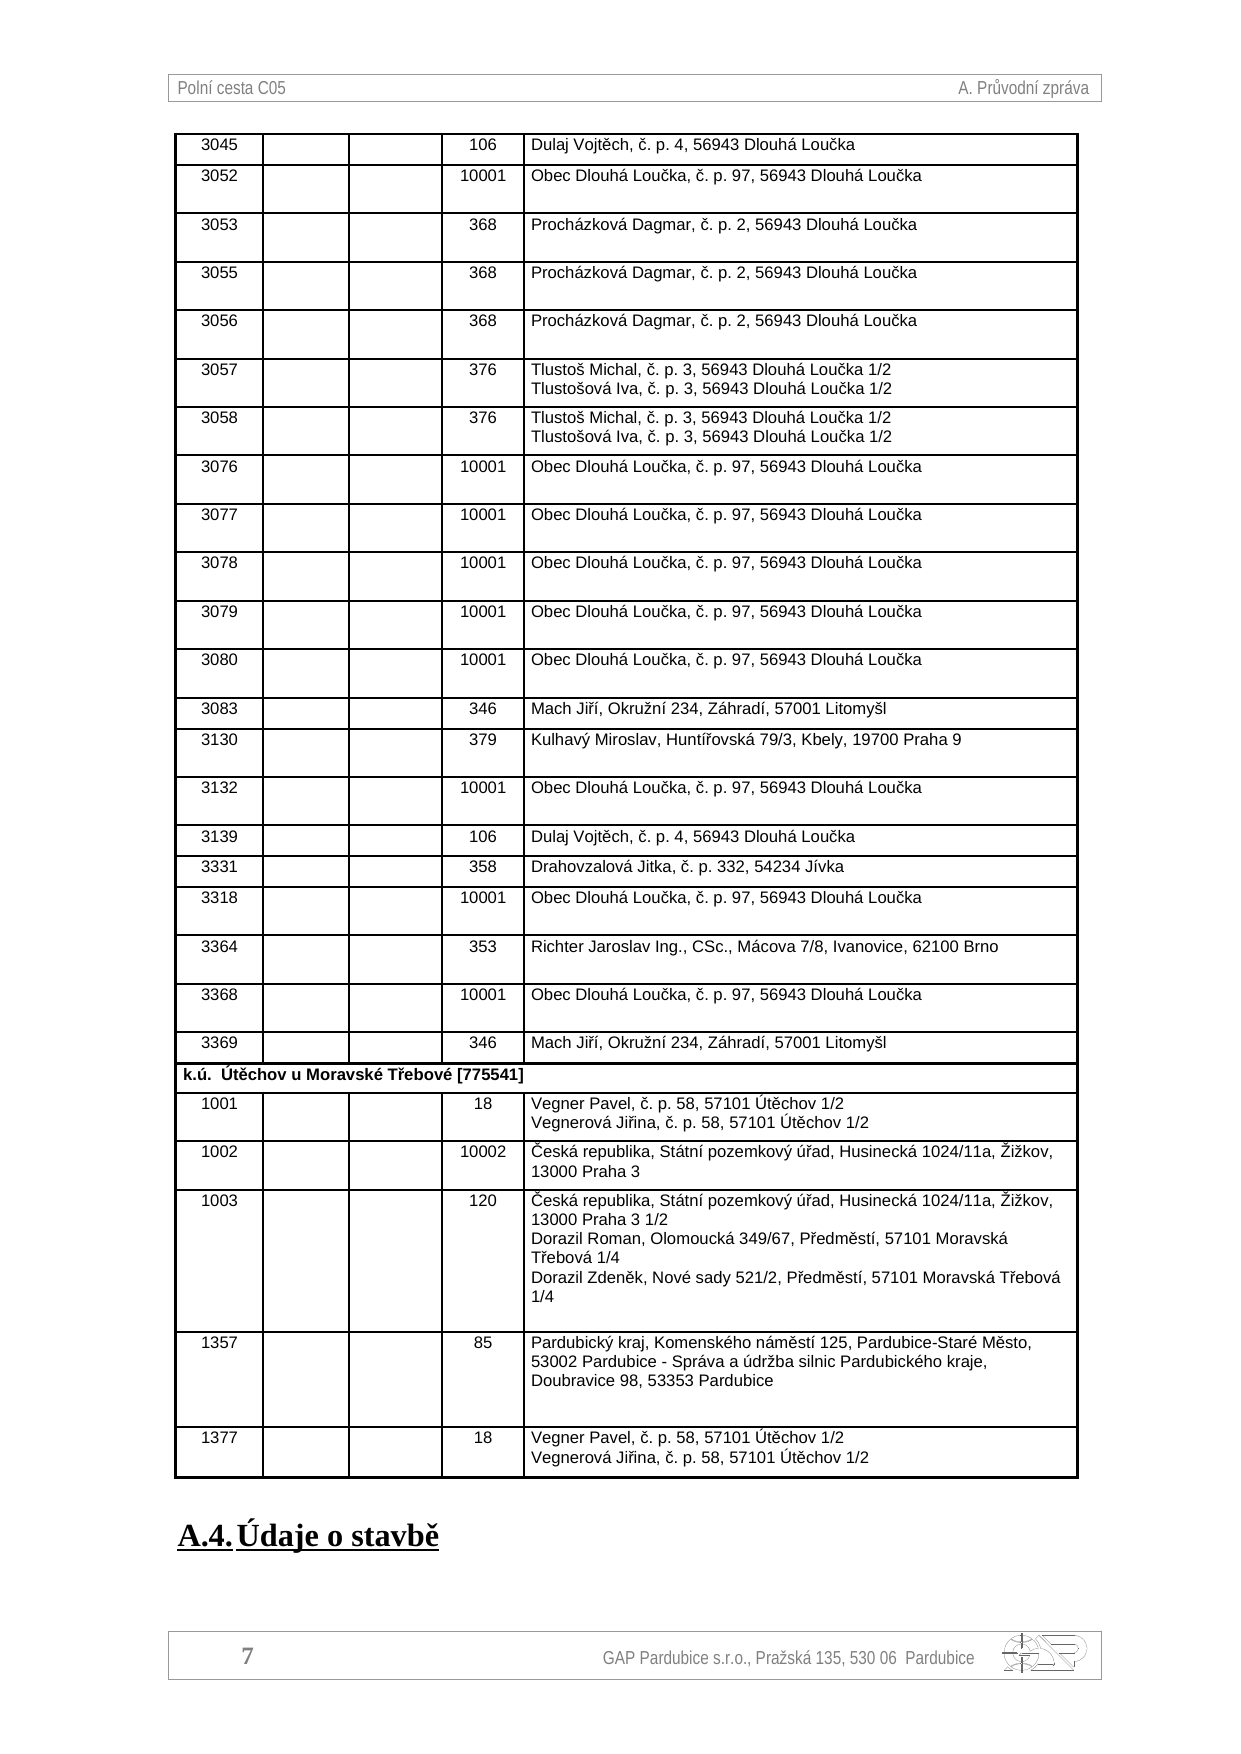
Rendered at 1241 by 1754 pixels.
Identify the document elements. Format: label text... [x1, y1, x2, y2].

table_cell [264, 650, 348, 697]
table_cell Tlustoš Michal, č. p. 3, 56943 Dlouhá Loučka 1/2 Tlustošová Iva, č. p. 3, 56943 Dlouhá Loučka 1/2 [525, 360, 1076, 406]
table_cell 3079 [177, 602, 262, 648]
table_cell [264, 1428, 348, 1476]
table_cell Dulaj Vojtěch, č. p. 4, 56943 Dlouhá Loučka [525, 135, 1076, 164]
table_cell [264, 888, 348, 934]
table_cell Česká republika, Státní pozemkový úřad, Husinecká 1024/11a, Žižkov, 13000 Praha 3 1/2 Dorazil Roman, Olomoucká 349/67, Předměstí, 57101 Moravská Třebová 1/4 Dorazil Zdeněk, Nové sady 521/2, Předměstí, 57101 Moravská Třebová 1/4 [525, 1191, 1076, 1331]
table_cell [350, 602, 441, 648]
table_cell 10001 [443, 166, 523, 212]
table_cell [264, 263, 348, 309]
table_cell 3055 [177, 263, 262, 309]
table_cell Mach Jiří, Okružní 234, Záhradí, 57001 Litomyšl [525, 699, 1076, 727]
table_cell Pardubický kraj, Komenského náměstí 125, Pardubice-Staré Město, 53002 Pardubice - Správa a údržba silnic Pardubického kraje, Doubravice 98, 53353 Pardubice [525, 1333, 1076, 1426]
table_cell 120 [443, 1191, 523, 1331]
table_cell 379 [443, 730, 523, 776]
table_cell 376 [443, 408, 523, 454]
table_cell 106 [443, 135, 523, 164]
table_cell 106 [443, 826, 523, 855]
table_cell Obec Dlouhá Loučka, č. p. 97, 56943 Dlouhá Loučka [525, 505, 1076, 551]
table_cell 346 [443, 699, 523, 727]
table_cell 3057 [177, 360, 262, 406]
table_cell 18 [443, 1428, 523, 1476]
table_cell [350, 778, 441, 824]
table_cell [350, 135, 441, 164]
table_cell 10001 [443, 650, 523, 697]
table_cell 1003 [177, 1191, 262, 1331]
table_cell [264, 857, 348, 886]
table_cell 10001 [443, 602, 523, 648]
table_cell 10001 [443, 778, 523, 824]
table_cell [350, 456, 441, 503]
table_cell [350, 857, 441, 886]
table_cell 3139 [177, 826, 262, 855]
table_cell [350, 1142, 441, 1189]
table_cell 10001 [443, 553, 523, 600]
table_cell [350, 1094, 441, 1140]
table_cell 3331 [177, 857, 262, 886]
table_cell 10001 [443, 888, 523, 934]
table_cell Obec Dlouhá Loučka, č. p. 97, 56943 Dlouhá Loučka [525, 985, 1076, 1031]
table_cell 10002 [443, 1142, 523, 1189]
table_cell 3077 [177, 505, 262, 551]
table_cell [264, 602, 348, 648]
table_cell 368 [443, 214, 523, 261]
table_cell Obec Dlouhá Loučka, č. p. 97, 56943 Dlouhá Loučka [525, 602, 1076, 648]
table_cell 3318 [177, 888, 262, 934]
table_cell 18 [443, 1094, 523, 1140]
table_cell 10001 [443, 456, 523, 503]
table_cell Vegner Pavel, č. p. 58, 57101 Útěchov 1/2 Vegnerová Jiřina, č. p. 58, 57101 Útěchov 1/2 [525, 1428, 1076, 1476]
table_cell [350, 985, 441, 1031]
table_cell Vegner Pavel, č. p. 58, 57101 Útěchov 1/2 Vegnerová Jiřina, č. p. 58, 57101 Útěchov 1/2 [525, 1094, 1076, 1140]
table_cell [264, 360, 348, 406]
table_cell [264, 730, 348, 776]
table_cell Drahovzalová Jitka, č. p. 332, 54234 Jívka [525, 857, 1076, 886]
table_cell 3080 [177, 650, 262, 697]
table_cell [350, 311, 441, 357]
table_cell Česká republika, Státní pozemkový úřad, Husinecká 1024/11a, Žižkov, 13000 Praha 3 [525, 1142, 1076, 1189]
table_cell 358 [443, 857, 523, 886]
table_cell [350, 505, 441, 551]
table_cell Obec Dlouhá Loučka, č. p. 97, 56943 Dlouhá Loučka [525, 650, 1076, 697]
table_cell 3130 [177, 730, 262, 776]
table_cell [350, 408, 441, 454]
table_cell 3078 [177, 553, 262, 600]
table_cell [264, 936, 348, 983]
table_cell 10001 [443, 985, 523, 1031]
table_cell 346 [443, 1033, 523, 1062]
table_cell Obec Dlouhá Loučka, č. p. 97, 56943 Dlouhá Loučka [525, 888, 1076, 934]
table_cell Tlustoš Michal, č. p. 3, 56943 Dlouhá Loučka 1/2 Tlustošová Iva, č. p. 3, 56943 Dlouhá Loučka 1/2 [525, 408, 1076, 454]
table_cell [525, 166, 1076, 212]
table_cell [264, 1333, 348, 1426]
table_cell [350, 360, 441, 406]
table_cell Obec Dlouhá Loučka, č. p. 97, 56943 Dlouhá Loučka [525, 778, 1076, 824]
table_cell [264, 1033, 348, 1062]
table_cell Richter Jaroslav Ing., CSc., Mácova 7/8, Ivanovice, 62100 Brno [525, 936, 1076, 983]
table_cell 368 [443, 311, 523, 357]
table_cell 3083 [177, 699, 262, 727]
table_cell 3056 [177, 311, 262, 357]
table_cell [264, 505, 348, 551]
table_cell [264, 1094, 348, 1140]
table_cell 353 [443, 936, 523, 983]
table_cell [264, 985, 348, 1031]
table_cell 1001 [177, 1094, 262, 1140]
table_cell [350, 214, 441, 261]
table_cell [350, 1428, 441, 1476]
table_cell 3076 [177, 456, 262, 503]
table_cell [350, 699, 441, 727]
table_cell [350, 650, 441, 697]
table_cell [350, 730, 441, 776]
table_cell [350, 553, 441, 600]
table_cell 3369 [177, 1033, 262, 1062]
table_cell [264, 166, 348, 212]
table_cell 3368 [177, 985, 262, 1031]
table_cell [264, 553, 348, 600]
table_cell [264, 311, 348, 357]
text A.4. Údaje o stavbě [177, 1517, 1092, 1554]
table_cell [350, 936, 441, 983]
table_cell 1002 [177, 1142, 262, 1189]
table_cell Procházková Dagmar, č. p. 2, 56943 Dlouhá Loučka [525, 311, 1076, 357]
table_cell [350, 1033, 441, 1062]
table_cell [264, 826, 348, 855]
table_cell 3053 [177, 214, 262, 261]
table_cell 85 [443, 1333, 523, 1426]
table_cell [350, 166, 441, 212]
table_cell Kulhavý Miroslav, Huntířovská 79/3, Kbely, 19700 Praha 9 [525, 730, 1076, 776]
table_cell 1357 [177, 1333, 262, 1426]
table_cell Obec Dlouhá Loučka, č. p. 97, 56943 Dlouhá Loučka [525, 456, 1076, 503]
table_cell Mach Jiří, Okružní 234, Záhradí, 57001 Litomyšl [525, 1033, 1076, 1062]
table_cell 10001 [443, 505, 523, 551]
table_cell Procházková Dagmar, č. p. 2, 56943 Dlouhá Loučka [525, 263, 1076, 309]
table_cell 1377 [177, 1428, 262, 1476]
table_cell k.ú. Útěchov u Moravské Třebové [775541] [177, 1065, 1076, 1092]
table_cell 3132 [177, 778, 262, 824]
table_cell [264, 456, 348, 503]
table_cell [350, 826, 441, 855]
table_cell 368 [443, 263, 523, 309]
table_cell [264, 135, 348, 164]
table_cell [264, 1191, 348, 1331]
table_cell [264, 1142, 348, 1189]
table_cell [264, 778, 348, 824]
table_cell Dulaj Vojtěch, č. p. 4, 56943 Dlouhá Loučka [525, 826, 1076, 855]
table_cell [264, 214, 348, 261]
table_cell Obec Dlouhá Loučka, č. p. 97, 56943 Dlouhá Loučka [525, 553, 1076, 600]
table_cell [264, 408, 348, 454]
table_cell [264, 699, 348, 727]
table_cell 3052 [177, 166, 262, 212]
table_cell 3364 [177, 936, 262, 983]
table_cell 3045 [177, 135, 262, 164]
table_cell Procházková Dagmar, č. p. 2, 56943 Dlouhá Loučka [525, 214, 1076, 261]
table_cell 3058 [177, 408, 262, 454]
table_cell [350, 1191, 441, 1331]
table_cell [350, 1333, 441, 1426]
table_cell [350, 263, 441, 309]
table_cell 376 [443, 360, 523, 406]
table_cell [350, 888, 441, 934]
